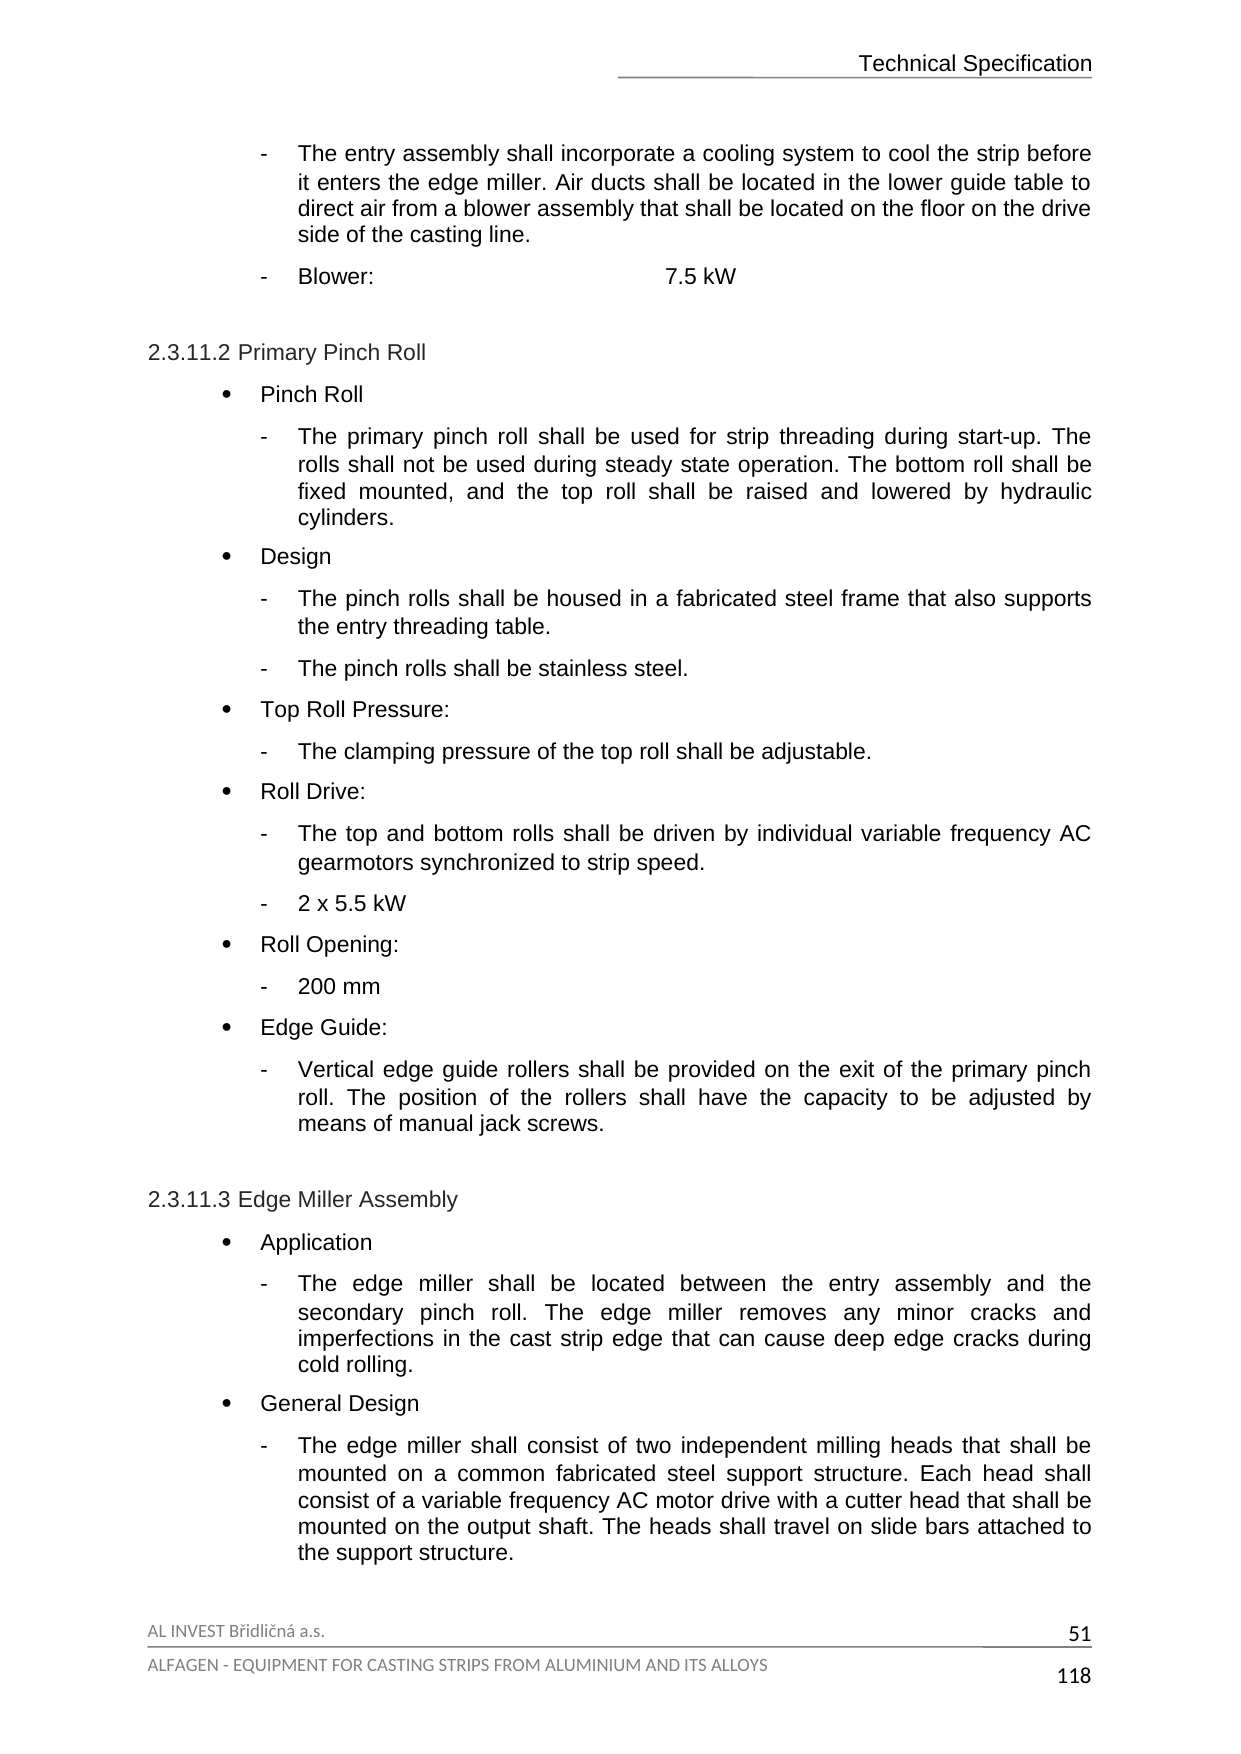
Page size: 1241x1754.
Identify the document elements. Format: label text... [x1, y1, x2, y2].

list The primary pinch roll shall be used for strip threading during start-up. The rolls shall not be used during steady state operation. The bottom roll shall be fixed mounted, and the top roll shall be raised and lowered by hydraulic cylinders. [260, 420, 1092, 531]
list The pinch rolls shall be stainless steel. [260, 652, 1092, 683]
list Design [223, 543, 1092, 569]
list Edge Miller Assembly [148, 1186, 1092, 1212]
list General Design [223, 1390, 1092, 1416]
list Vertical edge guide rollers shall be provided on the exit of the primary pinch roll. The position of the rollers shall have the capacity to be adjusted by means of manual jack screws. [260, 1052, 1092, 1136]
list Primary Pinch Roll [148, 339, 1092, 365]
list The pinch rolls shall be housed in a fabricated steel frame that also supports the entry threading table. [260, 582, 1092, 639]
list Edge Guide: [223, 1014, 1092, 1040]
list Top Roll Pressure: [223, 696, 1092, 722]
list Application [223, 1228, 1092, 1255]
list The clamping pressure of the top roll shall be adjustable. [260, 734, 1092, 766]
list 2 x 5.5 kW [260, 887, 1092, 918]
list The top and bottom rolls shall be driven by individual variable frequency AC gearmotors synchronized to strip speed. [260, 817, 1092, 875]
list The edge miller shall be located between the entry assembly and the secondary pinch roll. The edge miller removes any minor cracks and imperfections in the cast strip edge that can cause deep edge cracks during cold rolling. [260, 1267, 1092, 1378]
list Pinch Roll [223, 381, 1092, 408]
list Roll Drive: [223, 778, 1092, 805]
list The edge miller shall consist of two independent milling heads that shall be mounted on a common fabricated steel support structure. Each head shall consist of a variable frequency AC motor drive with a cutter head that shall be mounted on the output shaft. The heads shall travel on slide bars attached to the support structure. [260, 1429, 1092, 1566]
list The entry assembly shall incorporate a cooling system to cool the strip before it enters the edge miller. Air ducts shall be located in the lower guide table to direct air from a blower assembly that shall be located on the floor on the drive side of the casting line. [260, 137, 1092, 248]
list 200 mm [260, 970, 1092, 1001]
list Blower: 7.5 kW [260, 260, 1092, 291]
list Roll Opening: [223, 931, 1092, 957]
